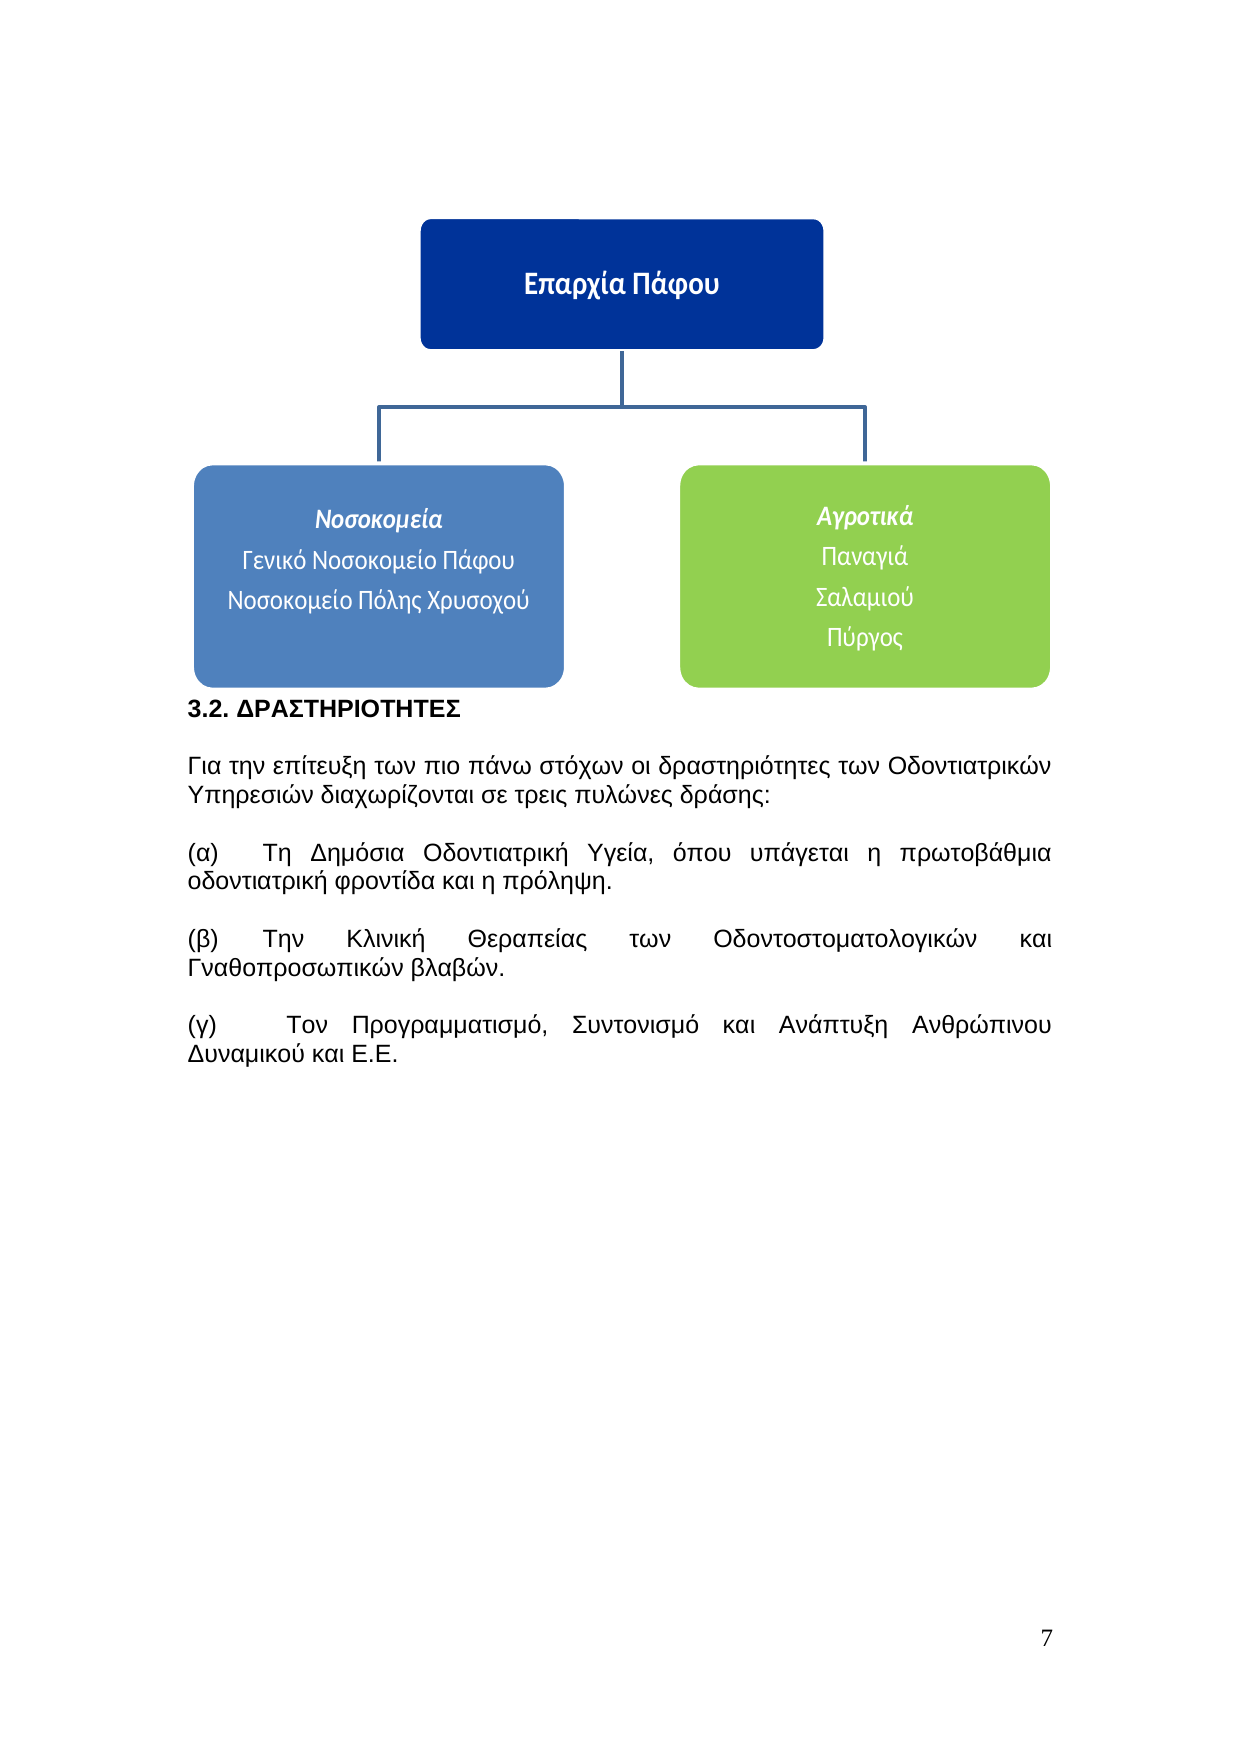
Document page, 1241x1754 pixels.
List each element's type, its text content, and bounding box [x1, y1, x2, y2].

text (α) Τη Δημόσια Οδοντιατρική Υγεία, όπου υπάγεται η πρωτοβάθμια οδοντιατρική φροντίδα και η πρόληψη. [187, 838, 1053, 895]
subtitle 3.2. ΔΡΑΣΤΗΡΙΟΤΗΤΕΣ [187, 694, 1053, 723]
text (γ) Τον Προγραμματισμό, Συντονισμό και Ανάπτυξη Ανθρώπινου Δυναμικού και Ε.Ε. [187, 1010, 1053, 1068]
text Για την επίτευξη των πιο πάνω στόχων οι δραστηριότητες των Οδοντιατρικών Υπηρεσιών διαχωρίζονται σε τρεις πυλώνες δράσης: [187, 751, 1053, 809]
text (β) Την Κλινική Θεραπείας των Οδοντοστοματολογικών και Γναθοπροσωπικών βλαβών. [187, 924, 1053, 981]
